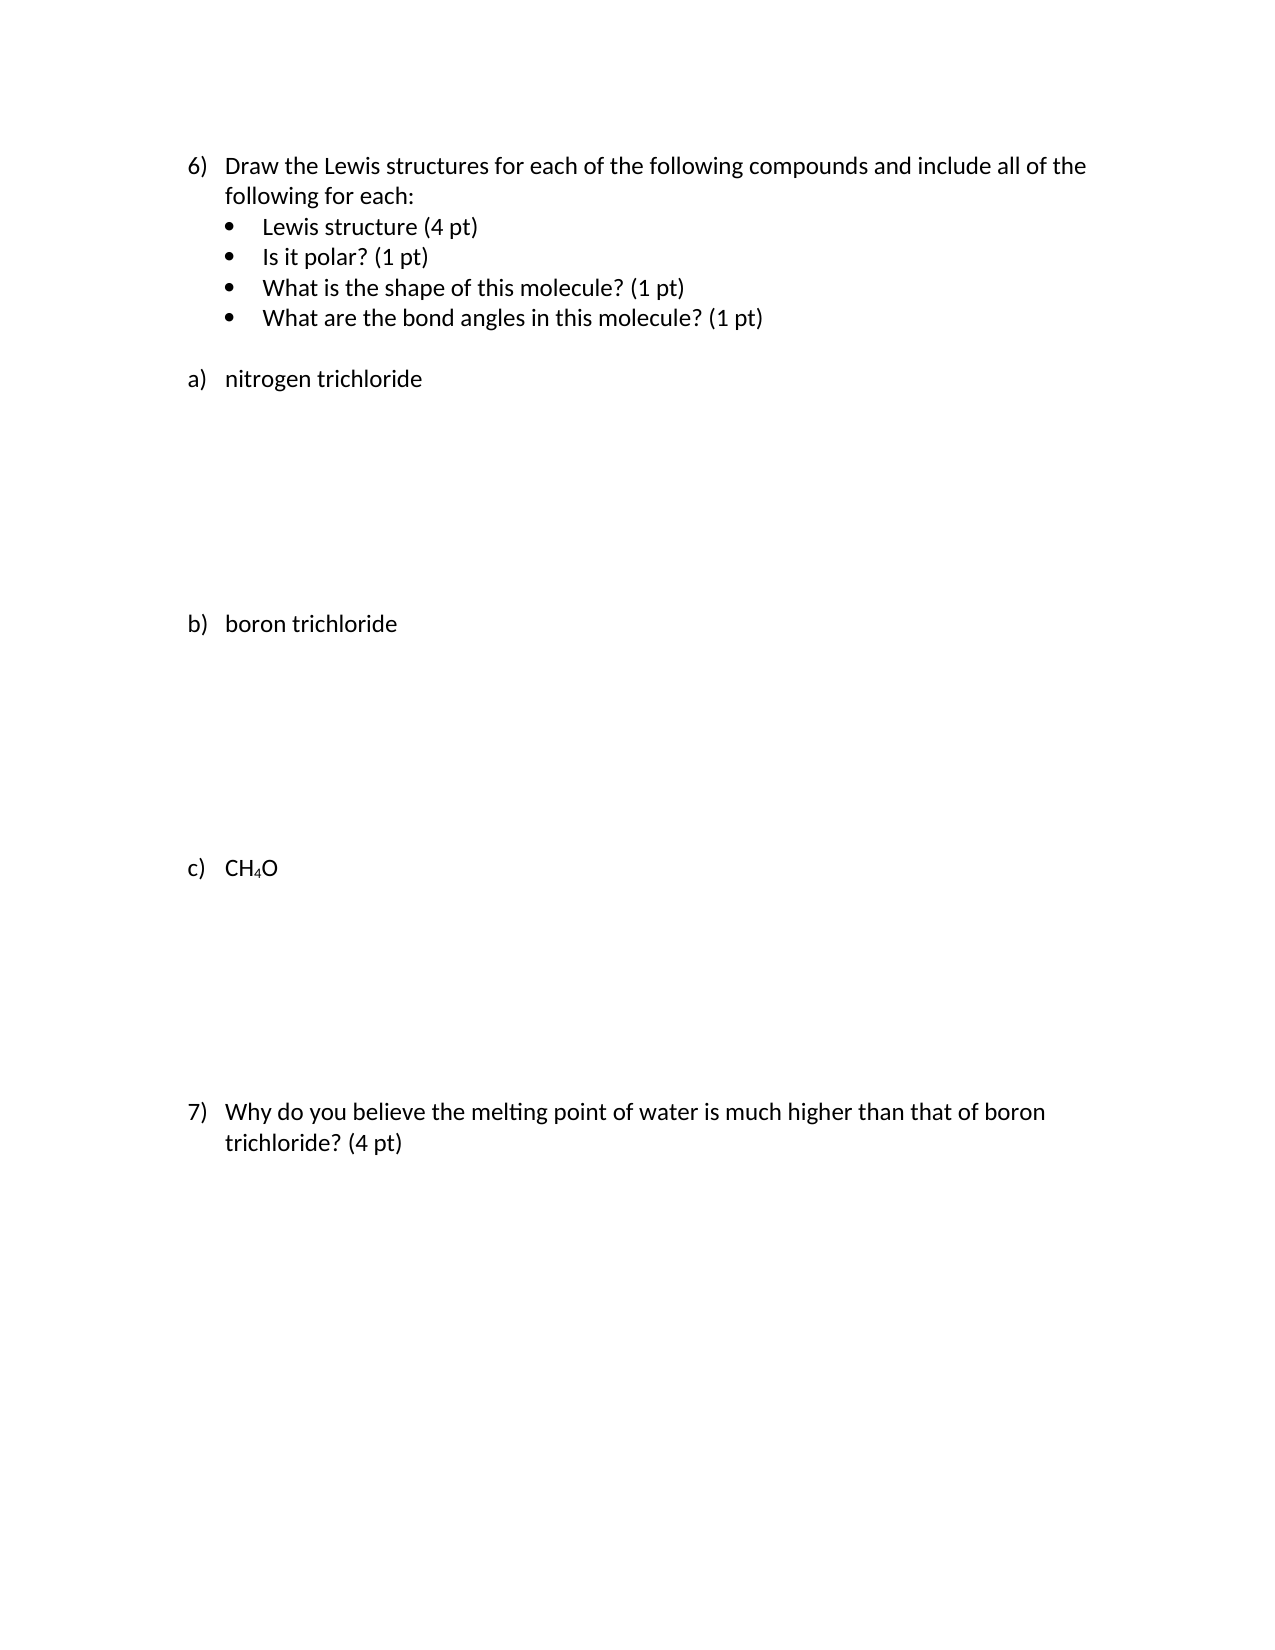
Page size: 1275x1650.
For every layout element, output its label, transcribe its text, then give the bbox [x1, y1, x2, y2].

list What is the shape of this molecule? (1 pt) [225, 272, 1125, 303]
list CH4O [187, 852, 1125, 882]
list Is it polar? (1 pt) [225, 242, 1125, 272]
list Lewis structure (4 pt) [225, 211, 1125, 242]
list Draw the Lewis structures for each of the following compounds and include all of the following for each: [187, 150, 1125, 211]
list boron trichloride [187, 608, 1125, 638]
list nitrogen trichloride [187, 364, 1125, 394]
list What are the bond angles in this molecule? (1 pt) [225, 303, 1125, 333]
list Why do you believe the melting point of water is much higher than that of boron trichloride? (4 pt) [187, 1096, 1125, 1157]
